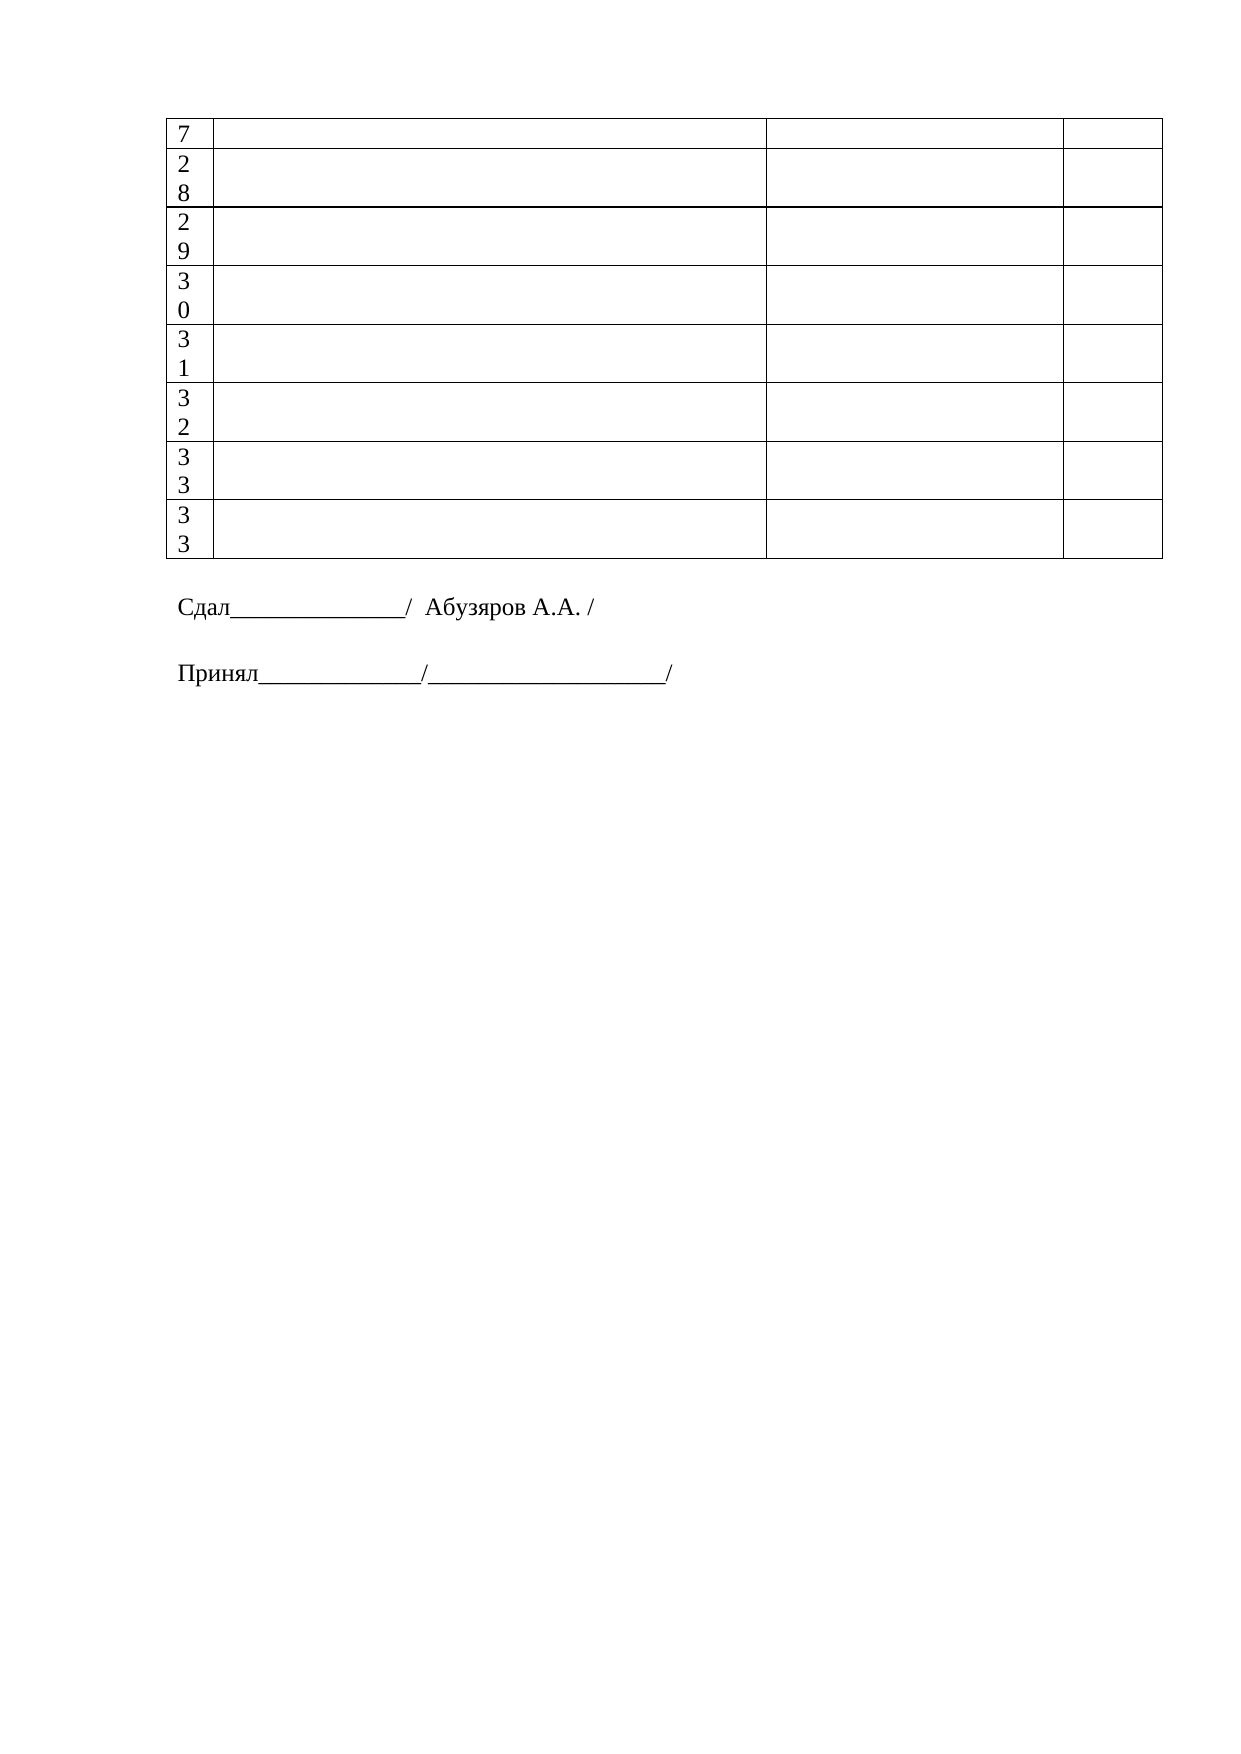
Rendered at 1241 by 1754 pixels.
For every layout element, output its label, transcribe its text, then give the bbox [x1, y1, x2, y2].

table_cell [1064, 442, 1162, 499]
table_cell [1064, 266, 1162, 323]
table_cell [767, 208, 1063, 265]
table_cell [214, 500, 766, 558]
table_cell 30 [167, 266, 213, 323]
table_cell [1064, 383, 1162, 441]
table_cell 27 [167, 119, 213, 148]
table_cell [214, 149, 766, 206]
text Принял_____________/___________________/ [177, 658, 1152, 687]
table_cell 33 [167, 500, 213, 558]
table_cell [214, 266, 766, 323]
table_cell [214, 442, 766, 499]
table_cell 32 [167, 383, 213, 441]
table_cell [767, 149, 1063, 206]
table_cell [767, 383, 1063, 441]
table_cell [1064, 325, 1162, 382]
table_cell [767, 266, 1063, 323]
table_cell [767, 119, 1063, 148]
table_cell 29 [167, 208, 213, 265]
table_cell [214, 383, 766, 441]
table_cell [214, 325, 766, 382]
text Сдал______________/ Абузяров А.А. / [177, 592, 1152, 621]
table_cell [214, 208, 766, 265]
table_cell 28 [167, 149, 213, 206]
table_cell 31 [167, 325, 213, 382]
table_cell [1064, 149, 1162, 206]
table_cell [1064, 119, 1162, 148]
table_cell [214, 119, 766, 148]
table_cell [767, 442, 1063, 499]
table_cell [1064, 500, 1162, 558]
table_cell [767, 325, 1063, 382]
table_cell [767, 500, 1063, 558]
table_cell [1064, 208, 1162, 265]
table_cell 33 [167, 442, 213, 499]
